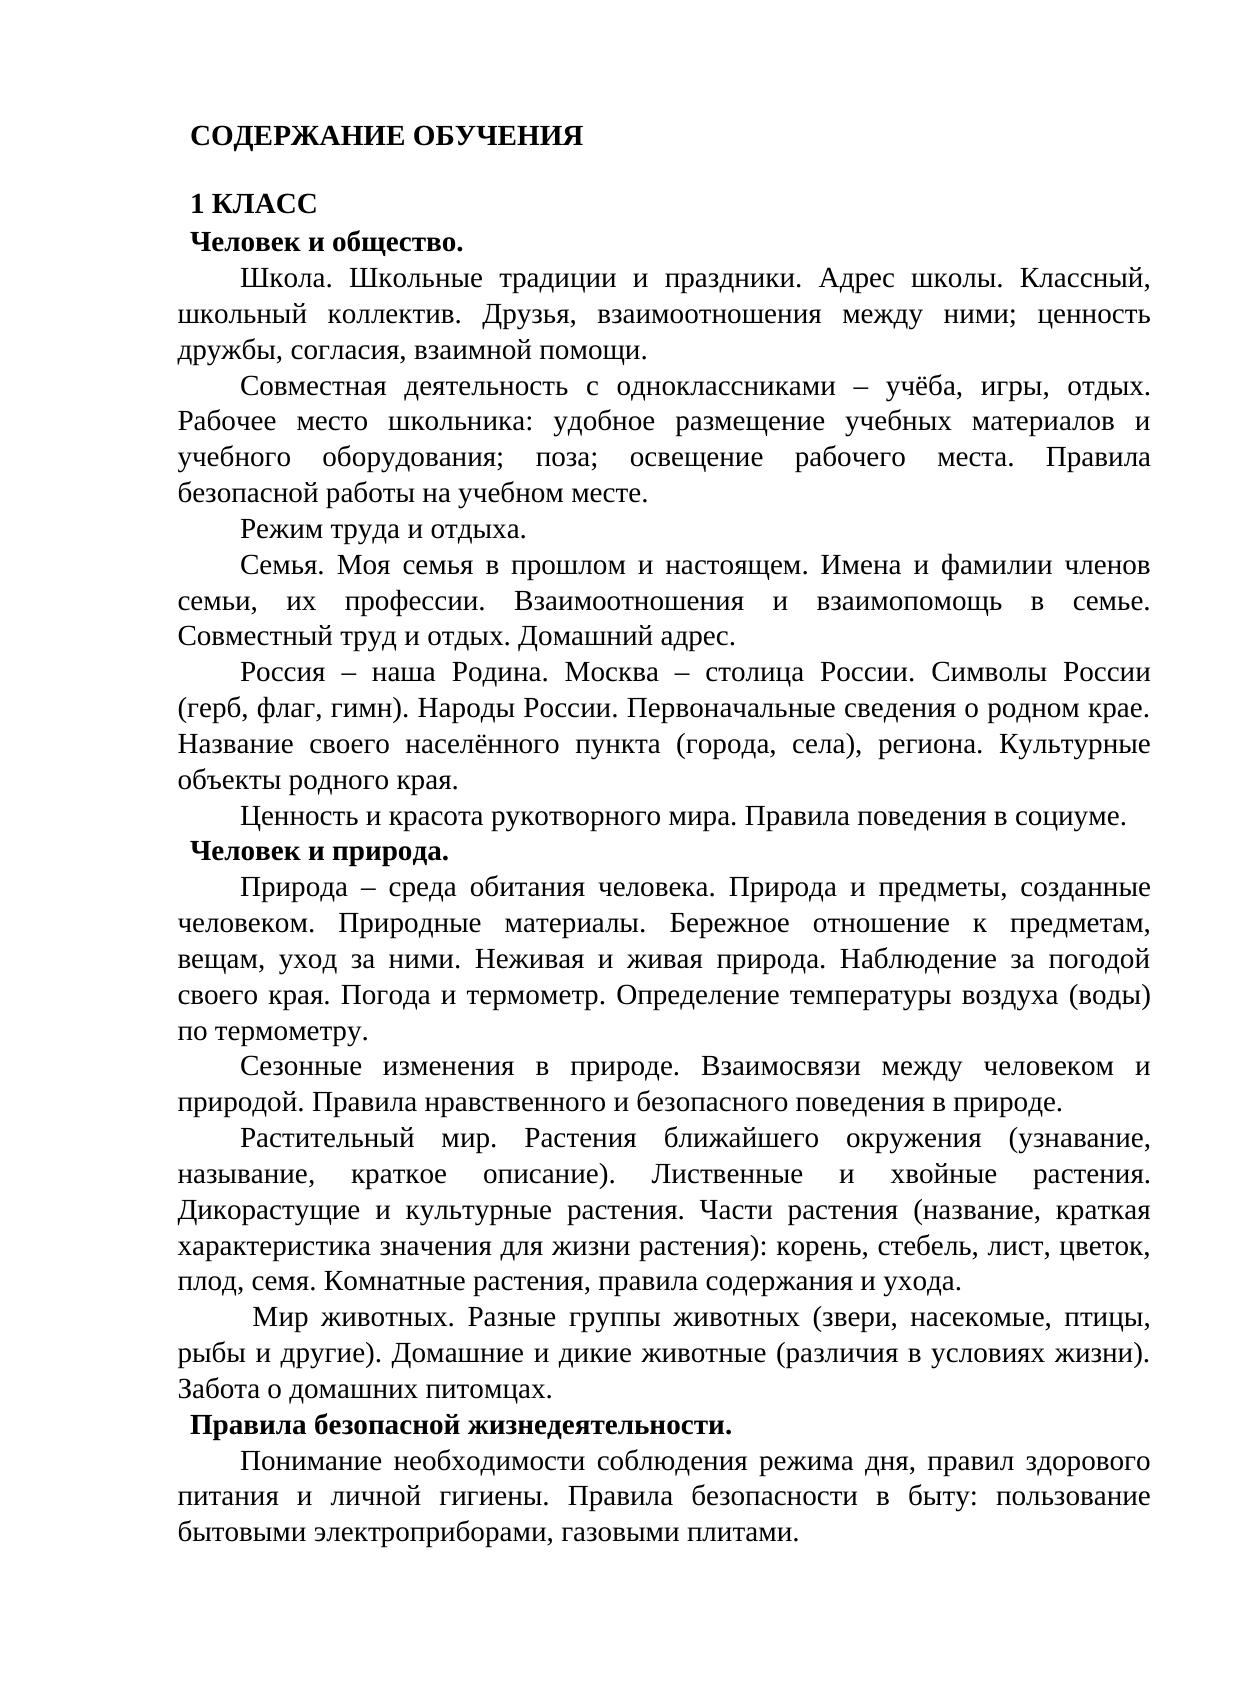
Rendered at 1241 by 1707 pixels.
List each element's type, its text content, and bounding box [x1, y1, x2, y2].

text Семья. Моя семья в прошлом и настоящем. Имена и фамилии членов семьи, их профессии. Взаимоотношения и взаимопомощь в семье. Совместный труд и отдых. Домашний адрес. [177, 547, 1152, 652]
text СОДЕРЖАНИЕ ОБУЧЕНИЯ [190, 118, 1152, 152]
text Правила безопасной жизнедеятельности. [190, 1407, 1152, 1440]
text Режим труда и отдыха. [177, 511, 1152, 544]
text Сезонные изменения в природе. Взаимосвязи между человеком и природой. Правила нравственного и безопасного поведения в природе. [177, 1048, 1152, 1118]
text 1 КЛАСС [190, 186, 1152, 219]
text Человек и природа. [190, 833, 1152, 867]
text Ценность и красота рукотворного мира. Правила поведения в социуме. [177, 798, 1152, 831]
text Понимание необходимости соблюдения режима дня, правил здорового питания и личной гигиены. Правила безопасности в быту: пользование бытовыми электроприборами, газовыми плитами. [177, 1443, 1152, 1548]
text Школа. Школьные традиции и праздники. Адрес школы. Классный, школьный коллектив. Друзья, взаимоотношения между ними; ценность дружбы, согласия, взаимной помощи. [177, 260, 1152, 365]
text Мир животных. Разные группы животных (звери, насекомые, птицы, рыбы и другие). Домашние и дикие животные (различия в условиях жизни). Забота о домашних питомцах. [177, 1299, 1152, 1404]
text Растительный мир. Растения ближайшего окружения (узнавание, называние, краткое описание). Лиственные и хвойные растения. Дикорастущие и культурные растения. Части растения (название, краткая характеристика значения для жизни растения): корень, стебель, лист, цветок, плод, семя. Комнатные растения, правила содержания и ухода. [177, 1120, 1152, 1297]
text Россия ‒ наша Родина. Москва ‒ столица России. Символы России (герб, флаг, гимн). Народы России. Первоначальные сведения о родном крае. Название своего населённого пункта (города, села), региона. Культурные объекты родного края. [177, 654, 1152, 795]
text Совместная деятельность с одноклассниками ‒ учёба, игры, отдых. Рабочее место школьника: удобное размещение учебных материалов и учебного оборудования; поза; освещение рабочего места. Правила безопасной работы на учебном месте. [177, 368, 1152, 509]
text Человек и общество. [190, 224, 1152, 258]
text Природа ‒ среда обитания человека. Природа и предметы, созданные человеком. Природные материалы. Бережное отношение к предметам, вещам, уход за ними. Неживая и живая природа. Наблюдение за погодой своего края. Погода и термометр. Определение температуры воздуха (воды) по термометру. [177, 869, 1152, 1046]
